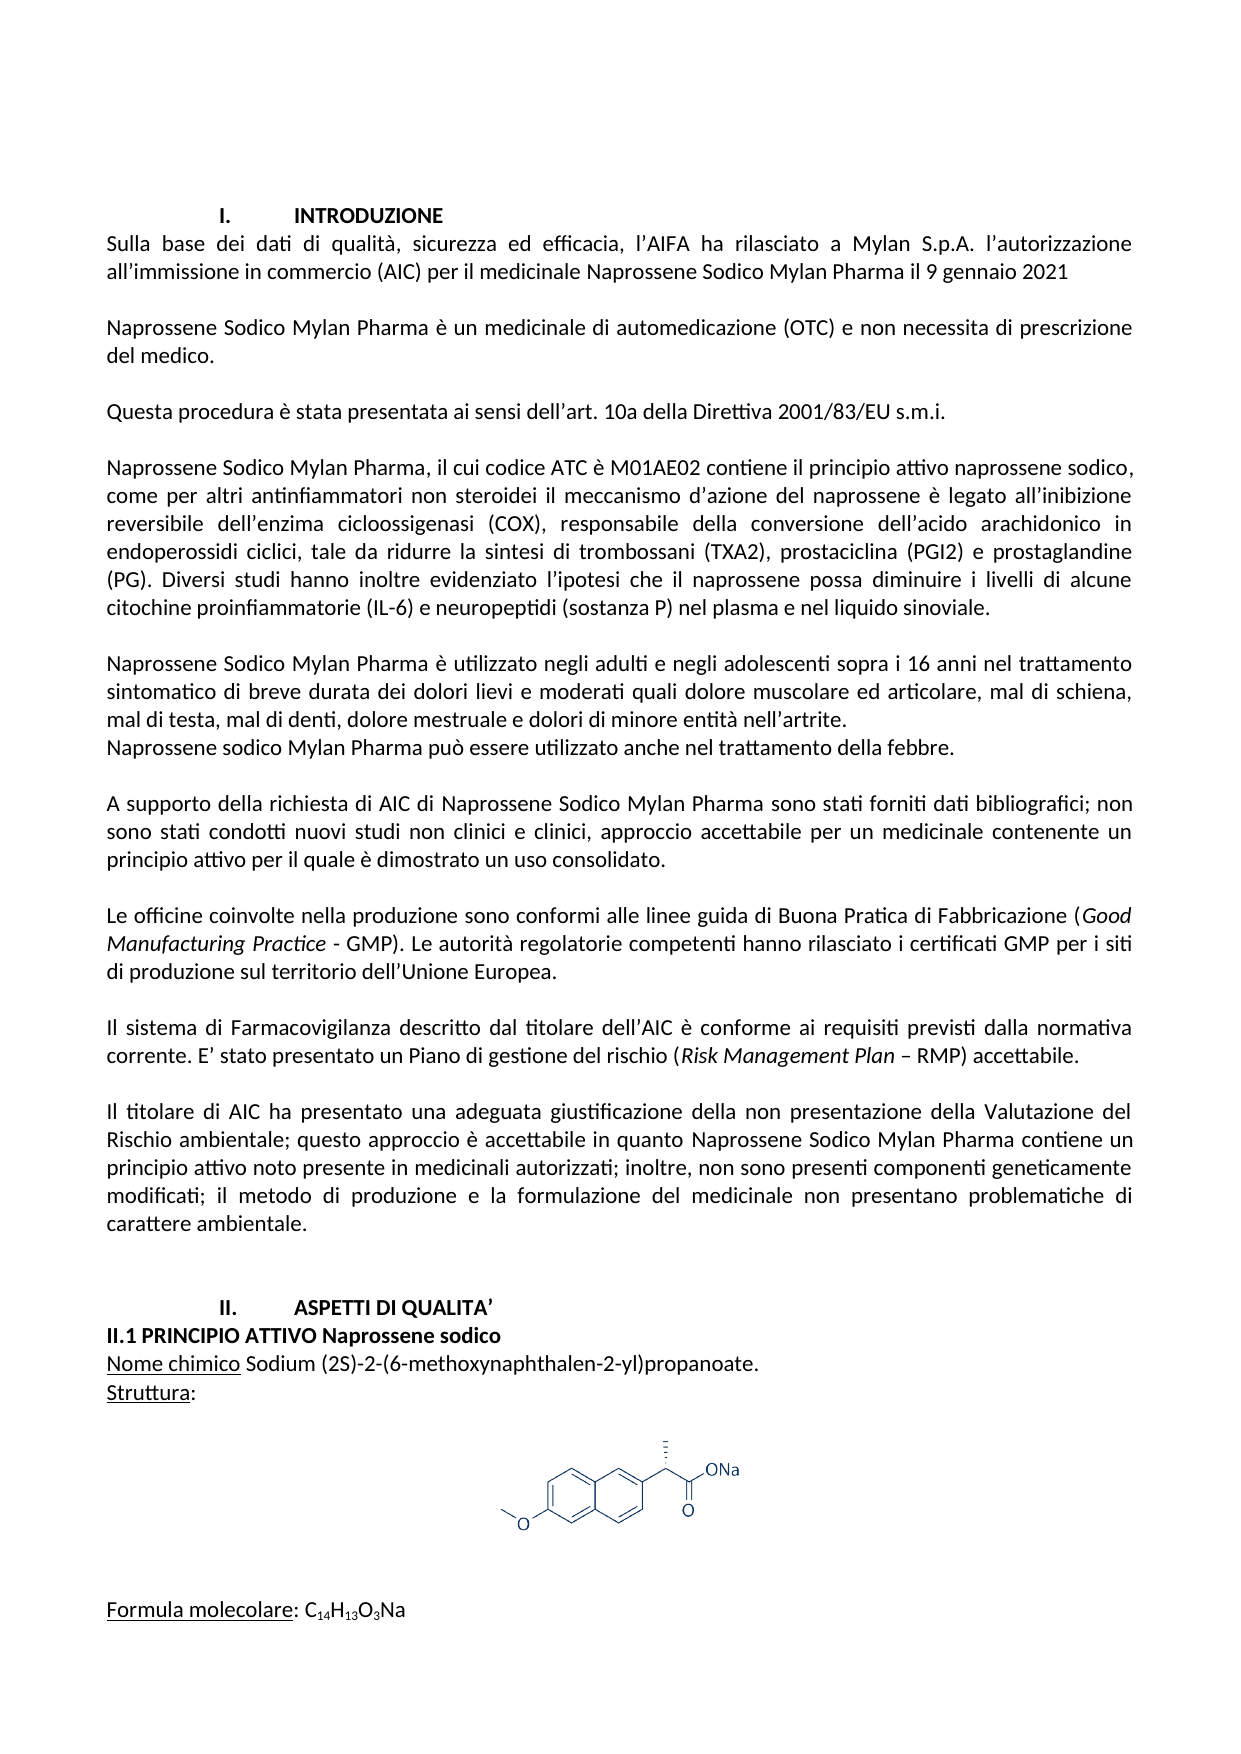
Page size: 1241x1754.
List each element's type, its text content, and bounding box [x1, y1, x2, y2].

text Naprossene Sodico Mylan Pharma, il cui codice ATC è M01AE02 contiene il principio attivo naprossene sodico, come per altri antinfiammatori non steroidei il meccanismo d’azione del naprossene è legato all’inibizione reversibile dell’enzima cicloossigenasi (COX), responsabile della conversione dell’acido arachidonico in endoperossidi ciclici, tale da ridurre la sintesi di trombossani (TXA2), prostaciclina (PGI2) e prostaglandine (PG). Diversi studi hanno inoltre evidenziato l’ipotesi che il naprossene possa diminuire i livelli di alcune citochine proinfiammatorie (IL-6) e neuropeptidi (sostanza P) nel plasma e nel liquido sinoviale. [106, 453, 1134, 621]
list ASPETTI DI QUALITA’ [219, 1293, 1134, 1322]
text Naprossene sodico Mylan Pharma può essere utilizzato anche nel trattamento della febbre. [106, 733, 1134, 761]
text Naprossene Sodico Mylan Pharma è un medicinale di automedicazione (OTC) e non necessita di prescrizione del medico. [106, 313, 1134, 369]
text Formula molecolare: C14H13O3Na [106, 1596, 1134, 1624]
text Le officine coinvolte nella produzione sono conformi alle linee guida di Buona Pratica di Fabbricazione (Good Manufacturing Practice - GMP). Le autorità regolatorie competenti hanno rilasciato i certificati GMP per i siti di produzione sul territorio dell’Unione Europea. [106, 901, 1134, 985]
text II.1 PRINCIPIO ATTIVO Naprossene sodico [106, 1322, 1134, 1349]
list INTRODUZIONE [219, 201, 1134, 229]
text A supporto della richiesta di AIC di Naprossene Sodico Mylan Pharma sono stati forniti dati bibliografici; non sono stati condotti nuovi studi non clinici e clinici, approccio accettabile per un medicinale contenente un principio attivo per il quale è dimostrato un uso consolidato. [106, 789, 1134, 873]
text Questa procedura è stata presentata ai sensi dell’art. 10a della Direttiva 2001/83/EU s.m.i. [106, 397, 1134, 425]
text Il titolare di AIC ha presentato una adeguata giustificazione della non presentazione della Valutazione del Rischio ambientale; questo approccio è accettabile in quanto Naprossene Sodico Mylan Pharma contiene un principio attivo noto presente in medicinali autorizzati; inoltre, non sono presenti componenti geneticamente modificati; il metodo di produzione e la formulazione del medicinale non presentano problematiche di carattere ambientale. [106, 1097, 1134, 1237]
text Il sistema di Farmacovigilanza descritto dal titolare dell’AIC è conforme ai requisiti previsti dalla normativa corrente. E’ stato presentato un Piano di gestione del rischio (Risk Management Plan – RMP) accettabile. [106, 1013, 1134, 1069]
text Struttura: [106, 1378, 1134, 1406]
text Sulla base dei dati di qualità, sicurezza ed efficacia, l’AIFA ha rilasciato a Mylan S.p.A. l’autorizzazione all’immissione in commercio (AIC) per il medicinale Naprossene Sodico Mylan Pharma il 9 gennaio 2021 [106, 229, 1134, 285]
picture [496, 1405, 744, 1571]
text Nome chimico Sodium (2S)-2-(6-methoxynaphthalen-2-yl)propanoate. [106, 1349, 1134, 1378]
text Naprossene Sodico Mylan Pharma è utilizzato negli adulti e negli adolescenti sopra i 16 anni nel trattamento sintomatico di breve durata dei dolori lievi e moderati quali dolore muscolare ed articolare, mal di schiena, mal di testa, mal di denti, dolore mestruale e dolori di minore entità nell’artrite. [106, 649, 1134, 733]
